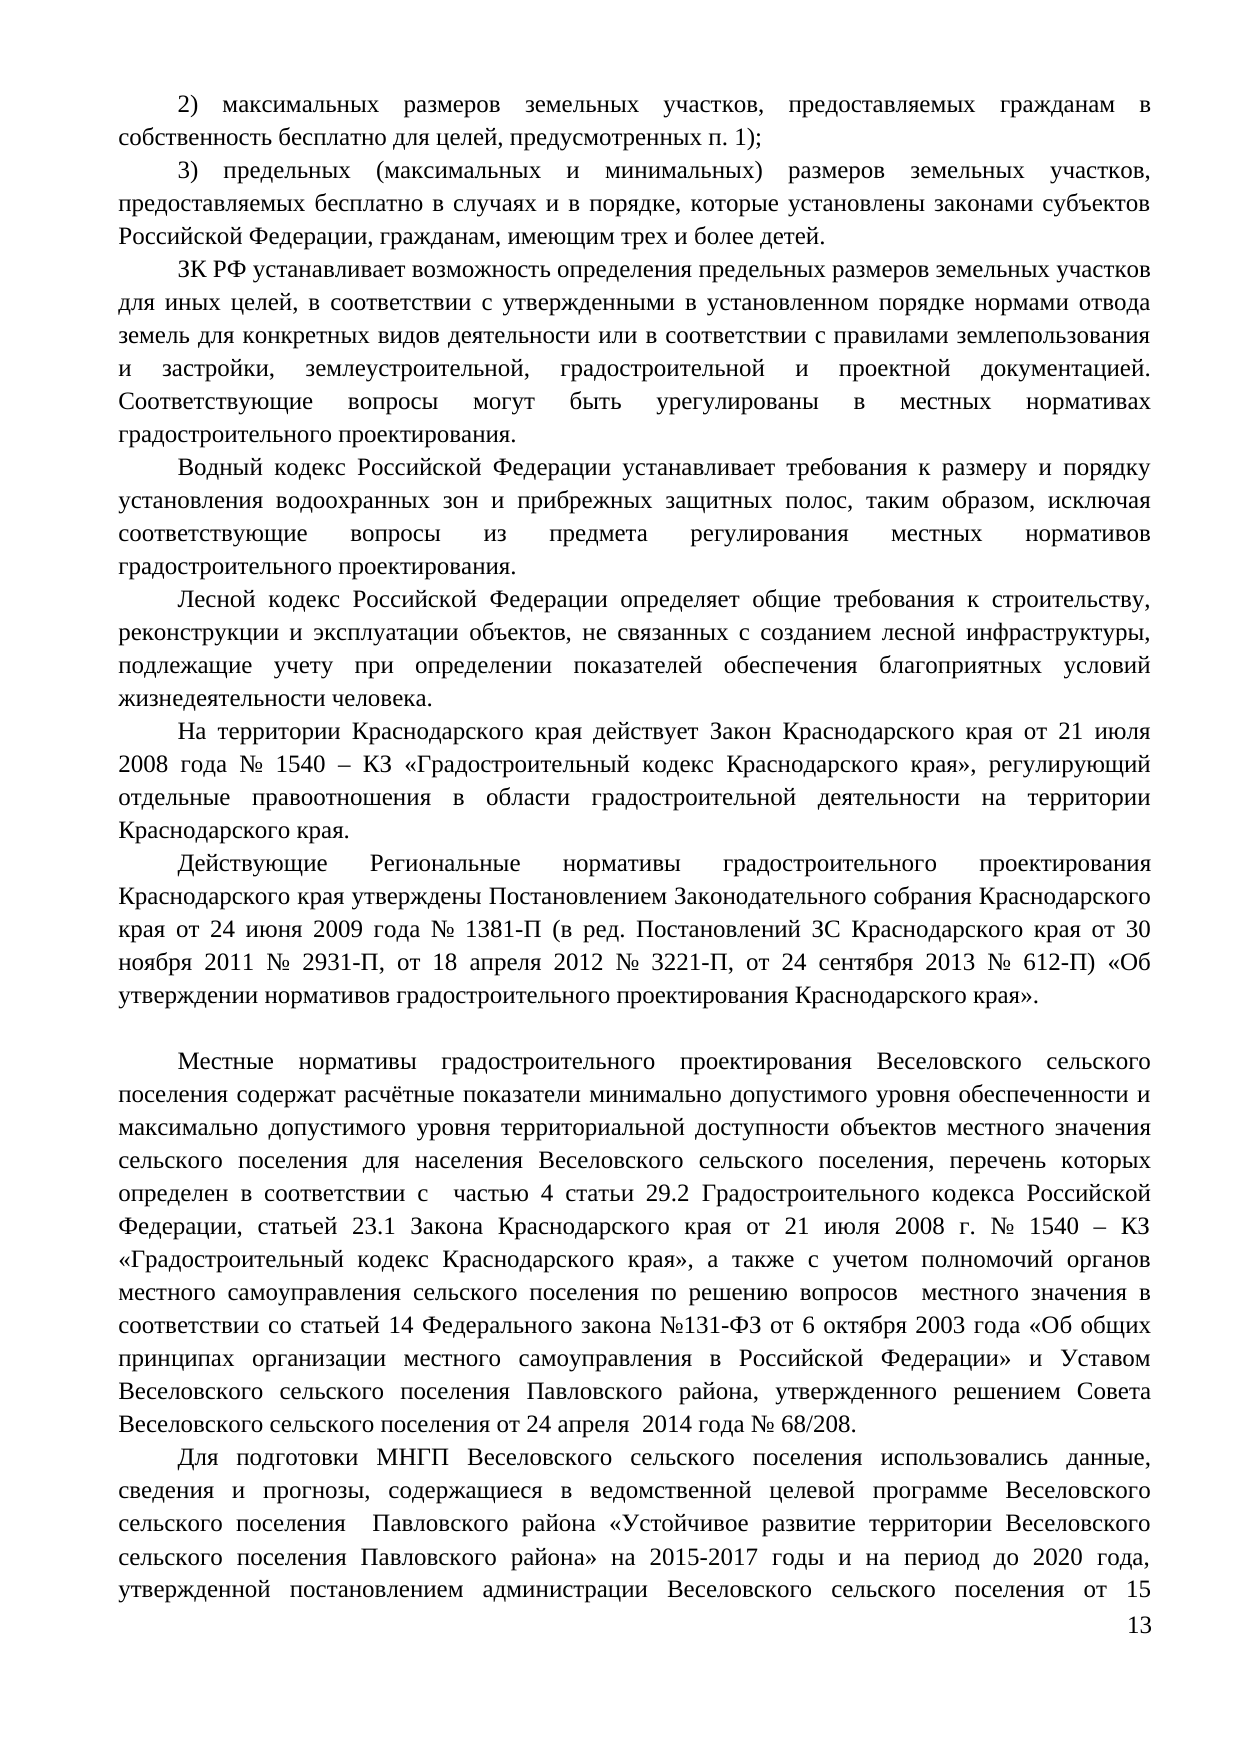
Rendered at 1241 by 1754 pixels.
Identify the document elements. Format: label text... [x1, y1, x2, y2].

text На территории Краснодарского края действует Закон Краснодарского края от 21 июля 2008 года № 1540 – КЗ «Градостроительный кодекс Краснодарского края», регулирующий отдельные правоотношения в области градостроительной деятельности на территории Краснодарского края. [118, 716, 1152, 844]
text Действующие Региональные нормативы градостроительного проектирования Краснодарского края утверждены Постановлением Законодательного собрания Краснодарского края от 24 июня 2009 года № 1381-П (в ред. Постановлений ЗС Краснодарского края от 30 ноября 2011 № 2931-П, от 18 апреля 2012 № 3221-П, от 24 сентября 2013 № 612-П) «Об утверждении нормативов градостроительного проектирования Краснодарского края». [118, 848, 1152, 1009]
text 3) предельных (максимальных и минимальных) размеров земельных участков, предоставляемых бесплатно в случаях и в порядке, которые установлены законами субъектов Российской Федерации, гражданам, имеющим трех и более детей. [118, 155, 1152, 249]
text Местные нормативы градостроительного проектирования Веселовского сельского поселения содержат расчётные показатели минимально допустимого уровня обеспеченности и максимально допустимого уровня территориальной доступности объектов местного значения сельского поселения для населения Веселовского сельского поселения, перечень которых определен в соответствии с частью 4 статьи 29.2 Градостроительного кодекса Российской Федерации, статьей 23.1 Закона Краснодарского края от 21 июля 2008 г. № 1540 – КЗ «Градостроительный кодекс Краснодарского края», а также с учетом полномочий органов местного самоуправления сельского поселения по решению вопросов местного значения в соответствии со статьей 14 Федерального закона №131-ФЗ от 6 октября 2003 года «Об общих принципах организации местного самоуправления в Российской Федерации» и Уставом Веселовского сельского поселения Павловского района, утвержденного решением Совета Веселовского сельского поселения от 24 апреля 2014 года № 68/208. [118, 1046, 1152, 1438]
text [118, 1442, 1152, 1603]
text ЗК РФ устанавливает возможность определения предельных размеров земельных участков для иных целей, в соответствии с утвержденными в установленном порядке нормами отвода земель для конкретных видов деятельности или в соответствии с правилами землепользования и застройки, землеустроительной, градостроительной и проектной документацией. Соответствующие вопросы могут быть урегулированы в местных нормативах градостроительного проектирования. [118, 254, 1152, 448]
text Водный кодекс Российской Федерации устанавливает требования к размеру и порядку установления водоохранных зон и прибрежных защитных полос, таким образом, исключая соответствующие вопросы из предмета регулирования местных нормативов градостроительного проектирования. [118, 452, 1152, 580]
text Лесной кодекс Российской Федерации определяет общие требования к строительству, реконструкции и эксплуатации объектов, не связанных с созданием лесной инфраструктуры, подлежащие учету при определении показателей обеспечения благоприятных условий жизнедеятельности человека. [118, 584, 1152, 712]
text 2) максимальных размеров земельных участков, предоставляемых гражданам в собственность бесплатно для целей, предусмотренных п. 1); [118, 89, 1152, 150]
